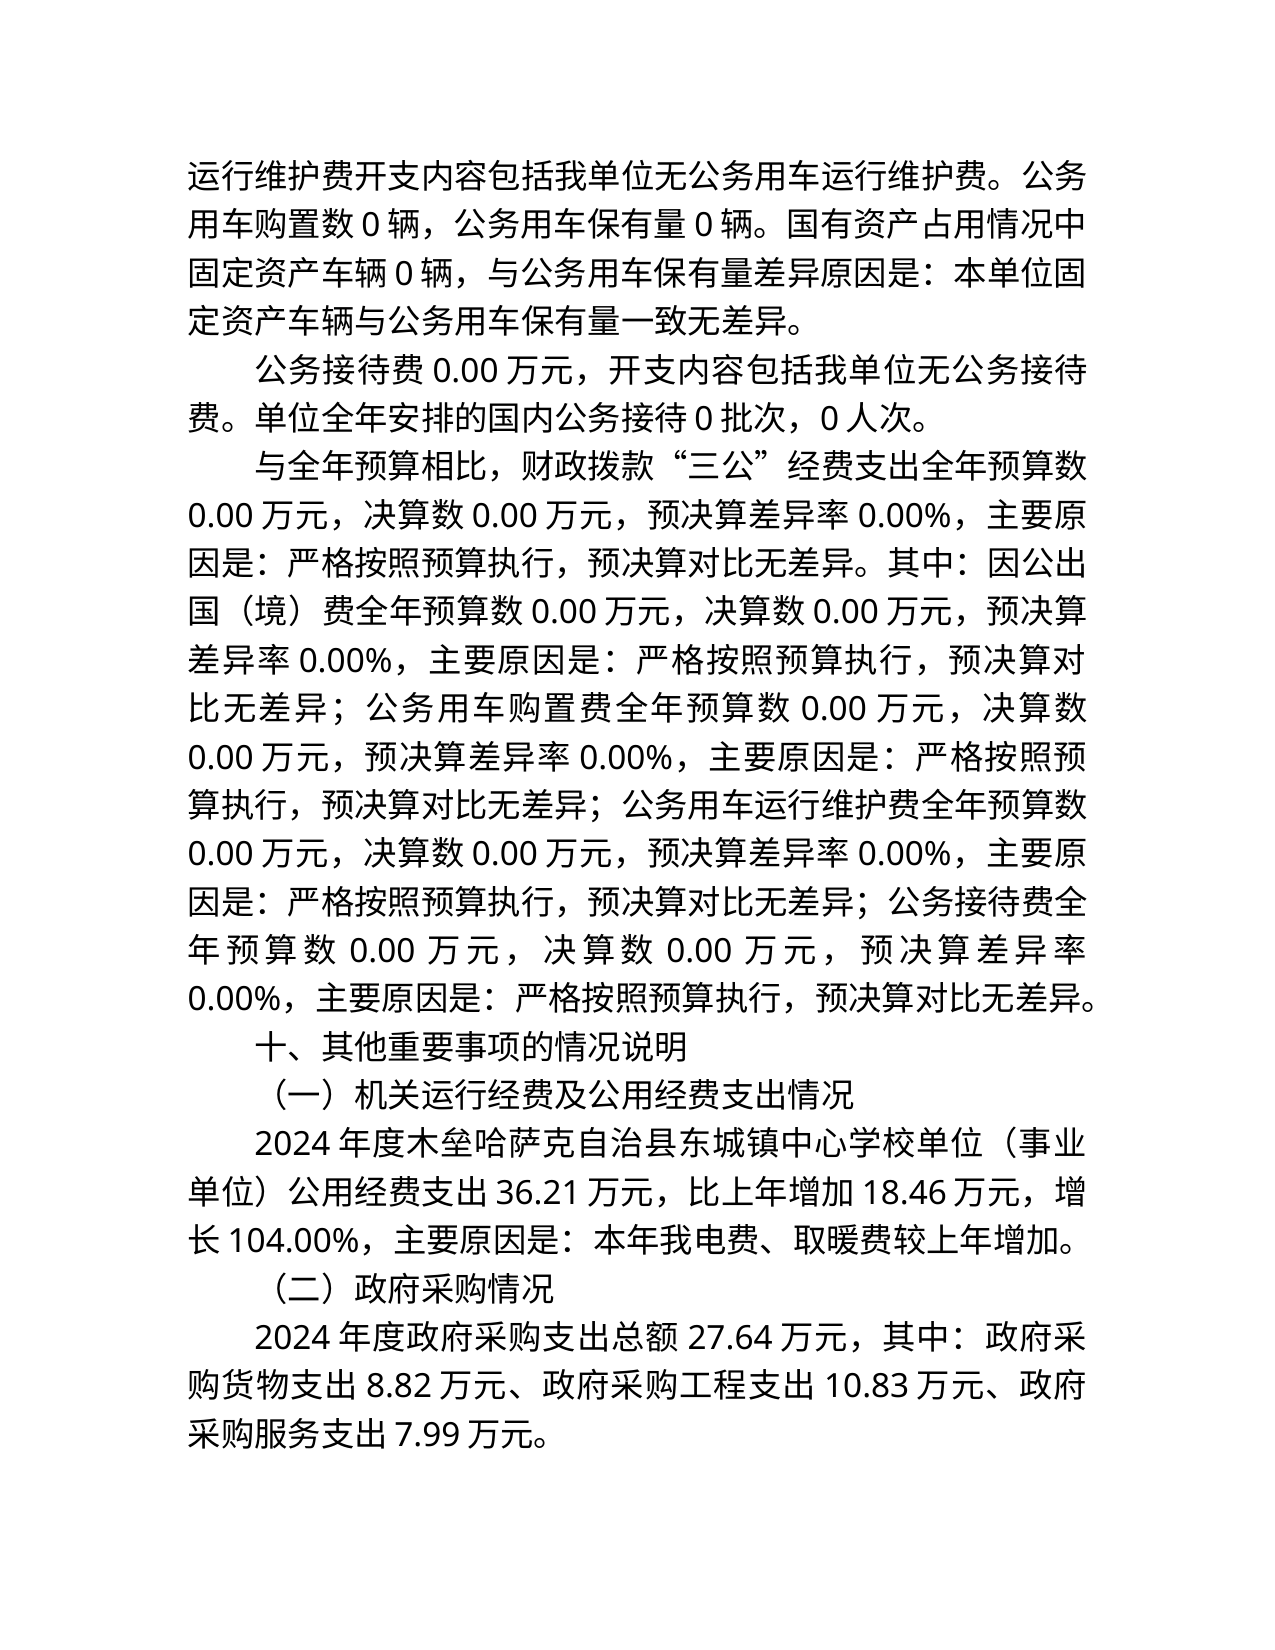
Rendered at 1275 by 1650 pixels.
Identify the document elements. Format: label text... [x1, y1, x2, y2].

text 公务接待费0.00万元，开支内容包括我单位无公务接待费。单位全年安排的国内公务接待0批次，0人次。 [187, 343, 1087, 440]
text 2024年度木垒哈萨克自治县东城镇中心学校单位（事业单位）公用经费支出36.21万元，比上年增加18.46万元，增长104.00%，主要原因是：本年我电费、取暖费较上年增加。 [187, 1117, 1087, 1262]
text （二）政府采购情况 [187, 1262, 1087, 1311]
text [187, 150, 1087, 343]
text （一）机关运行经费及公用经费支出情况 [187, 1069, 1087, 1117]
text 十、其他重要事项的情况说明 [187, 1021, 1087, 1069]
text 2024年度政府采购支出总额27.64万元，其中：政府采购货物支出8.82万元、政府采购工程支出10.83万元、政府采购服务支出7.99万元。 [187, 1311, 1087, 1456]
text 与全年预算相比，财政拨款“三公”经费支出全年预算数0.00万元，决算数0.00万元，预决算差异率0.00%，主要原因是：严格按照预算执行，预决算对比无差异。其中：因公出国（境）费全年预算数0.00万元，决算数0.00万元，预决算差异率0.00%，主要原因是：严格按照预算执行，预决算对比无差异；公务用车购置费全年预算数0.00万元，决算数0.00万元，预决算差异率0.00%，主要原因是：严格按照预算执行，预决算对比无差异；公务用车运行维护费全年预算数0.00万元，决算数0.00万元，预决算差异率0.00%，主要原因是：严格按照预算执行，预决算对比无差异；公务接待费全年预算数0.00万元，决算数0.00万元，预决算差异率0.00%，主要原因是：严格按照预算执行，预决算对比无差异。 [187, 440, 1087, 1021]
